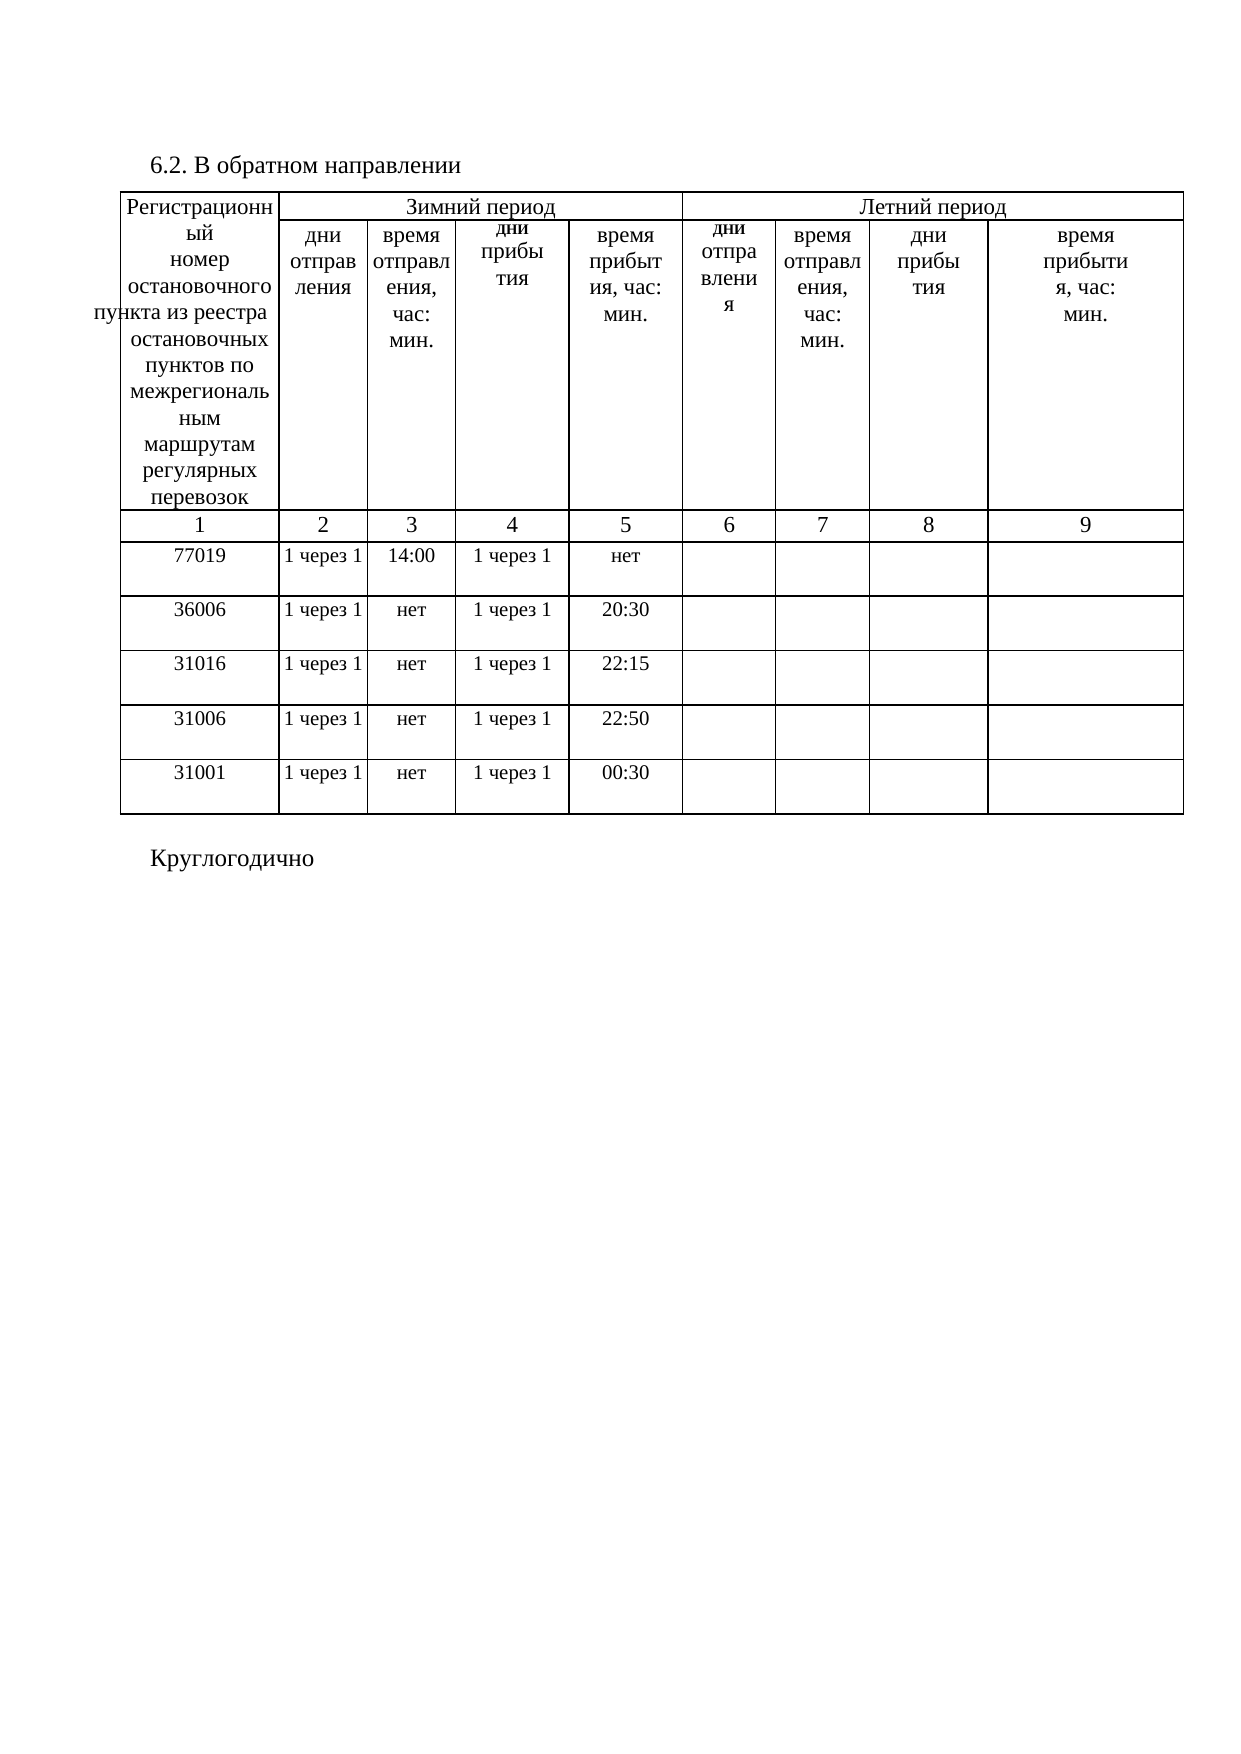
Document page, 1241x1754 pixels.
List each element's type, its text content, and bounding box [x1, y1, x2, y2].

table_cell 1 через 1 [280, 651, 367, 704]
table_cell [989, 597, 1183, 650]
table_cell 5 [570, 511, 682, 541]
table_cell нет [368, 651, 455, 704]
table_cell время прибыт ия, час: мин. [570, 221, 682, 509]
table_cell 1 через 1 [456, 706, 568, 758]
table_cell 36006 [121, 597, 278, 650]
table_cell нет [368, 706, 455, 758]
table_cell [776, 543, 869, 595]
table_cell 1 через 1 [456, 760, 568, 813]
table_cell [870, 543, 987, 595]
table_cell 8 [870, 511, 987, 541]
table_cell нет [570, 543, 682, 595]
table_cell 7 [776, 511, 869, 541]
table_cell 1 через 1 [456, 651, 568, 704]
table_cell 9 [989, 511, 1183, 541]
table_cell 31001 [121, 760, 278, 813]
table_cell 1 через 1 [280, 706, 367, 758]
table_cell время отправл ения, час: мин. [776, 221, 869, 509]
table_cell 1 через 1 [456, 543, 568, 595]
table_cell 77019 [121, 543, 278, 595]
table_cell [870, 760, 987, 813]
table_cell [683, 760, 775, 813]
table_cell [989, 651, 1183, 704]
table_cell [683, 651, 775, 704]
table_cell ДНИ прибы тия [456, 221, 568, 509]
table_cell дни прибы тия [870, 221, 987, 509]
table_cell [870, 706, 987, 758]
table_cell [989, 706, 1183, 758]
table_cell ДНИ отпра влени я [683, 221, 775, 509]
table_cell 1 через 1 [280, 760, 367, 813]
table_cell 6 [683, 511, 775, 541]
table_header Летний период [683, 193, 1183, 219]
table_cell [989, 543, 1183, 595]
table_cell 20:30 [570, 597, 682, 650]
table_cell [683, 543, 775, 595]
table_header Регистрационный номер остановочного пункта из реестра остановочных пунктов по межрегиональным маршрутам регулярных перевозок [121, 193, 278, 509]
table_cell нет [368, 760, 455, 813]
table_cell время отправл ения, час: мин. [368, 221, 455, 509]
table_cell [776, 706, 869, 758]
table_cell дни отправ ления [280, 221, 367, 509]
table_cell 31006 [121, 706, 278, 758]
table_cell 14:00 [368, 543, 455, 595]
text 6.2. В обратном направлении [150, 150, 1090, 179]
table_cell [683, 706, 775, 758]
table_cell [989, 760, 1183, 813]
table_cell [870, 651, 987, 704]
table_cell время прибыти я, час: мин. [989, 221, 1183, 509]
table_cell 2 [280, 511, 367, 541]
table_cell 3 [368, 511, 455, 541]
table_cell 22:15 [570, 651, 682, 704]
table_cell [870, 597, 987, 650]
table_cell [776, 760, 869, 813]
text Круглогодично [150, 843, 1090, 872]
table_cell нет [368, 597, 455, 650]
table_cell [683, 597, 775, 650]
table_cell [776, 597, 869, 650]
table_cell 1 через 1 [280, 543, 367, 595]
table_cell [776, 651, 869, 704]
table_cell 31016 [121, 651, 278, 704]
table_cell 1 через 1 [456, 597, 568, 650]
table_header Зимний период [280, 193, 682, 219]
table_cell 4 [456, 511, 568, 541]
table_cell 00:30 [570, 760, 682, 813]
table_cell 22:50 [570, 706, 682, 758]
table_cell 1 [121, 511, 278, 541]
table_cell 1 через 1 [280, 597, 367, 650]
